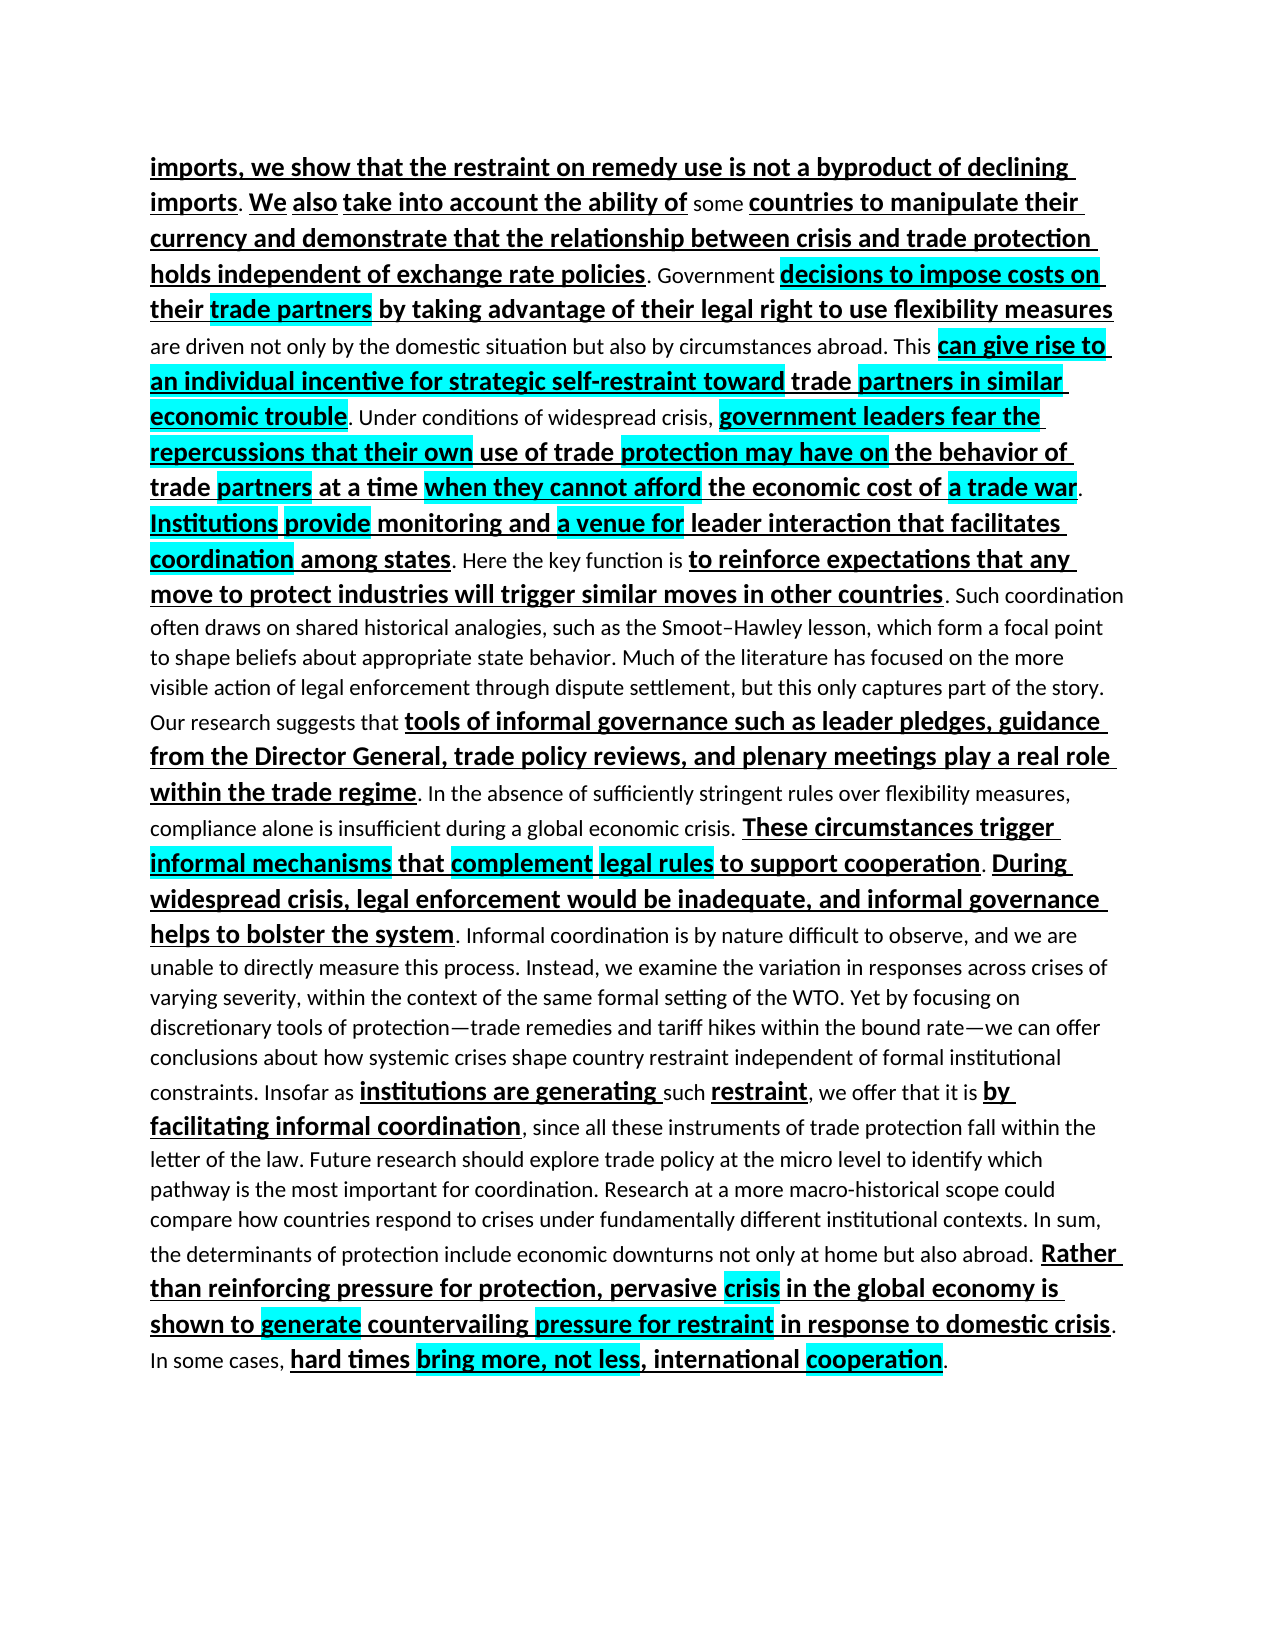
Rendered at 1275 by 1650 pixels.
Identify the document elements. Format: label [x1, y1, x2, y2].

text [150, 150, 1125, 1376]
